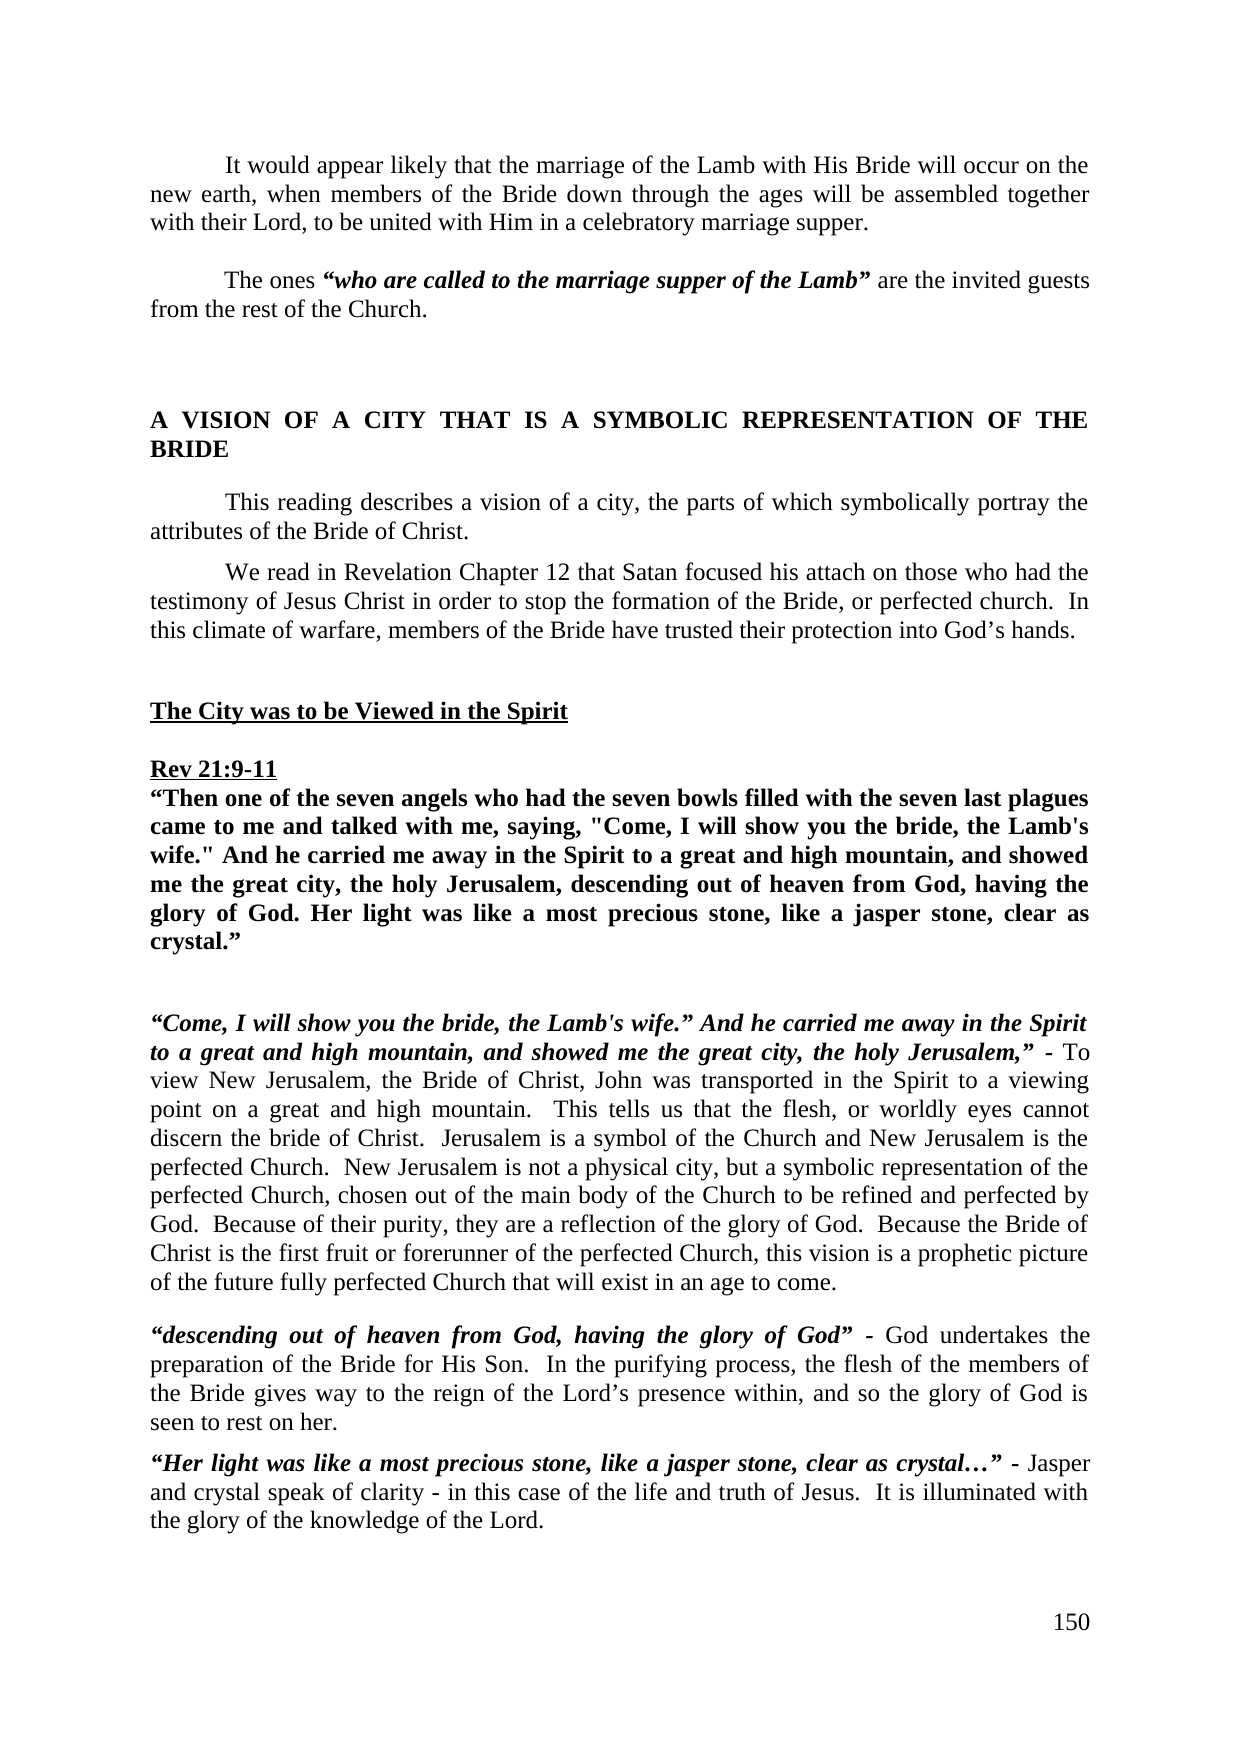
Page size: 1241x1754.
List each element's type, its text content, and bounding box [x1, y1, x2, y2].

text “Then one of the seven angels who had the seven bowls filled with the seven last plagues came to me and talked with me, saying, "Come, I will show you the bride, the Lamb's wife." And he carried me away in the Spirit to a great and high mountain, and showed me the great city, the holy Jerusalem, descending out of heaven from God, having the glory of God. Her light was like a most precious stone, like a jasper stone, clear as crystal.” [150, 783, 1090, 955]
text “Her light was like a most precious stone, like a jasper stone, clear as crystal…” - Jasper and crystal speak of clarity - in this case of the life and truth of Jesus. It is illuminated with the glory of the knowledge of the Lord. [150, 1448, 1090, 1534]
text Rev 21:9-11 [150, 754, 1090, 783]
text A VISION OF A CITY THAT IS A SYMBOLIC REPRESENTATION OF THE BRIDE [150, 405, 1090, 462]
text This reading describes a vision of a city, the parts of which symbolically portray the attributes of the Bride of Christ. [150, 487, 1090, 545]
text “descending out of heaven from God, having the glory of God” - God undertakes the preparation of the Bride for His Son. In the purifying process, the flesh of the members of the Bride gives way to the reign of the Lord’s presence within, and so the glory of God is seen to rest on her. [150, 1320, 1090, 1435]
text “Come, I will show you the bride, the Lamb's wife.” And he carried me away in the Spirit to a great and high mountain, and showed me the great city, the holy Jerusalem,” - To view New Jerusalem, the Bride of Christ, John was transported in the Spirit to a viewing point on a great and high mountain. This tells us that the flesh, or worldly eyes cannot discern the bride of Christ. Jerusalem is a symbol of the Church and New Jerusalem is the perfected Church. New Jerusalem is not a physical city, but a symbolic representation of the perfected Church, chosen out of the main body of the Church to be refined and perfected by God. Because of their purity, they are a reflection of the glory of God. Because the Bride of Christ is the first fruit or forerunner of the perfected Church, this vision is a prophetic picture of the future fully perfected Church that will exist in an age to come. [150, 1008, 1090, 1295]
text We read in Revelation Chapter 12 that Satan focused his attach on those who had the testimony of Jesus Christ in order to stop the formation of the Bride, or perfected church. In this climate of warfare, members of the Bride have trusted their protection into God’s hands. [150, 557, 1090, 644]
text The City was to be Viewed in the Spirit [150, 696, 1090, 725]
text The ones “who are called to the marriage supper of the Lamb” are the invited guests from the rest of the Church. [150, 265, 1090, 322]
text It would appear likely that the marriage of the Lamb with His Bride will occur on the new earth, when members of the Bride down through the ages will be assembled together with their Lord, to be united with Him in a celebratory marriage supper. [150, 150, 1090, 236]
